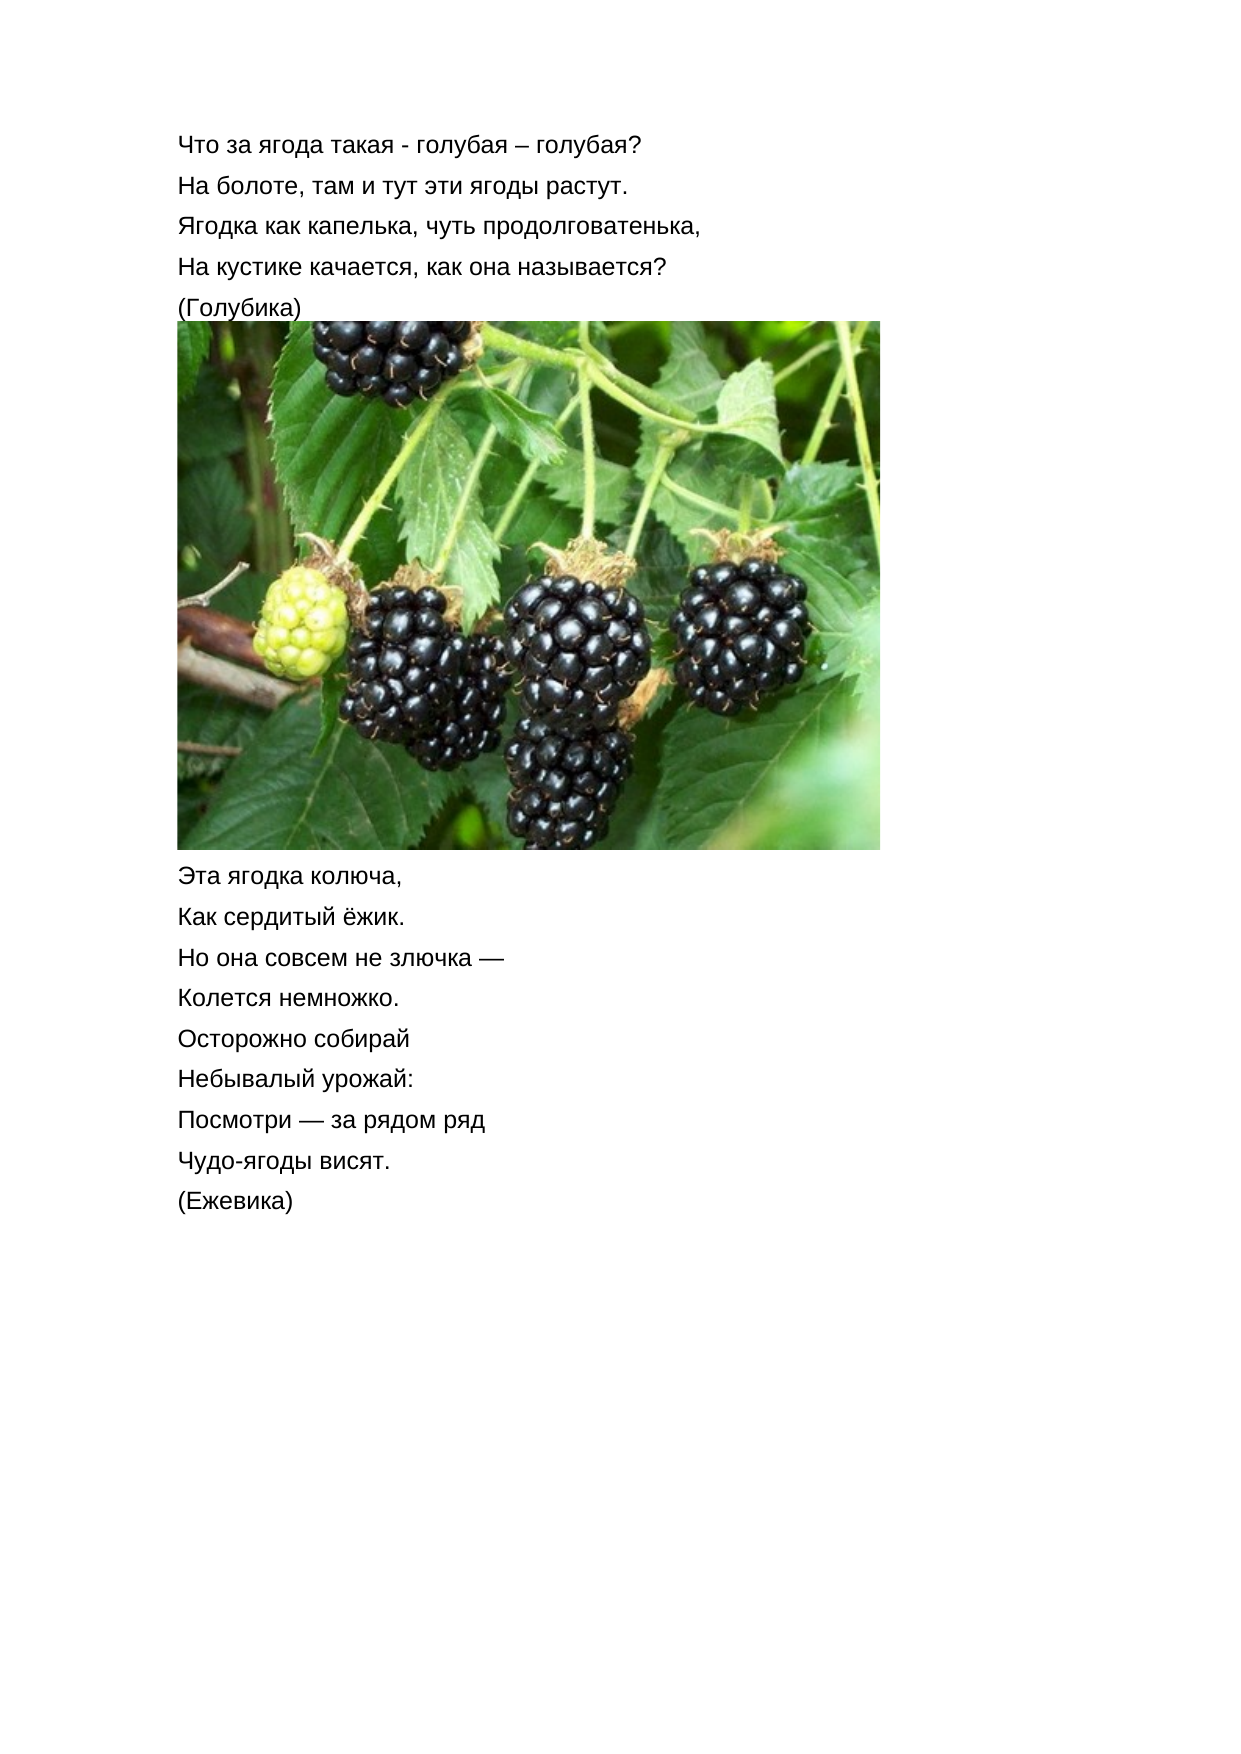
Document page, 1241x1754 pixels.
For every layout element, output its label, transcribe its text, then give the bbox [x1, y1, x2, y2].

text Что за ягода такая - голубая – голубая? На болоте, там и тут эти ягоды растут. Ягодка как капелька, чуть продолговатенька, На кустике качается, как она называется? (Голубика) [177, 118, 1152, 321]
picture [177, 321, 881, 850]
text Эта ягодка колюча, Как сердитый ёжик. Но она совсем не злючка — Колется немножко. Осторожно собирай Небывалый урожай: Посмотри — за рядом ряд Чудо-ягоды висят. (Ежевика) [177, 849, 1152, 1215]
